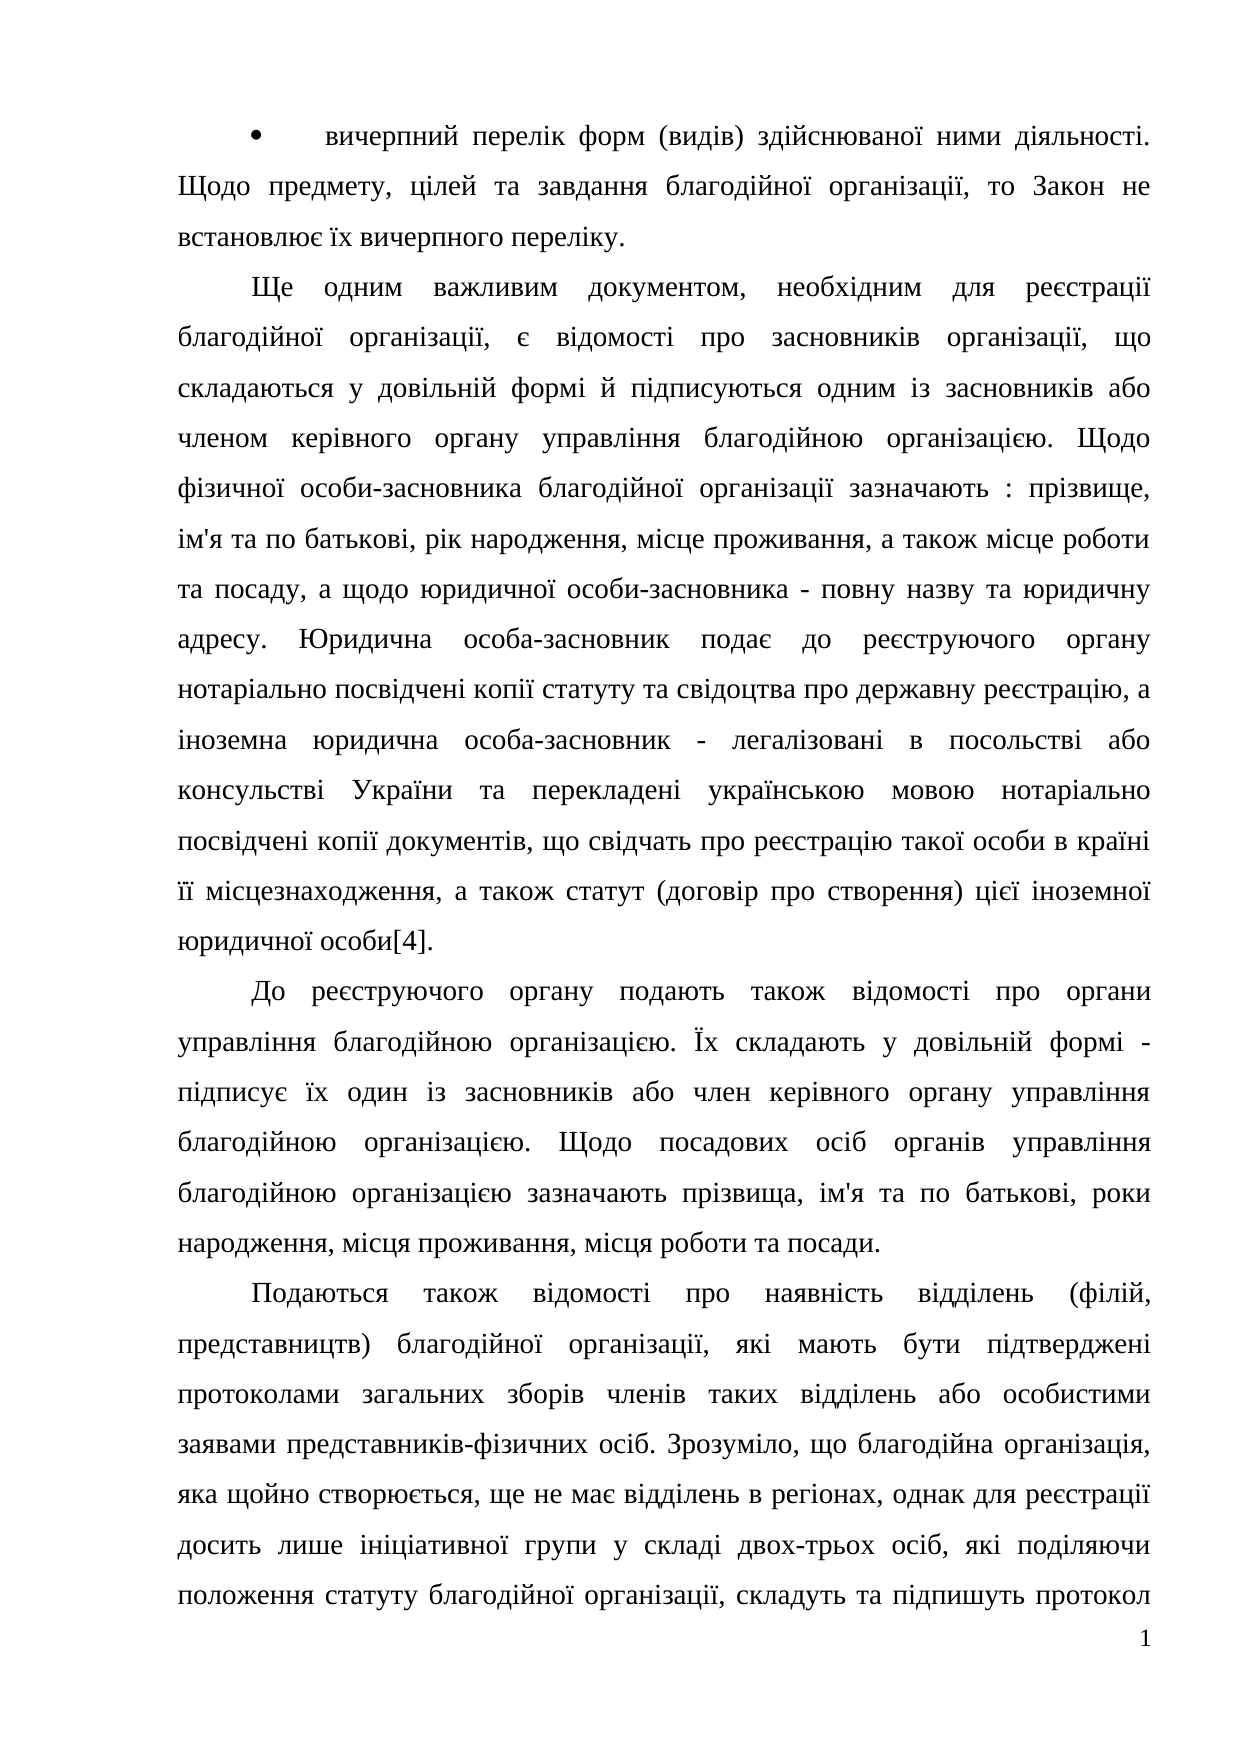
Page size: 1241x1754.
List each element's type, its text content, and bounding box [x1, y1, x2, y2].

text Ще одним важливим документом, необхідним для реєстрації благодійної організації, є відомості про засновників організації, що складаються у довільній формі й підписуються одним із засновників або членом керівного органу управління благодійною організацією. Щодо фізичної особи-засновника благодійної організації зазначають : прізвище, ім'я та по батькові, рік народження, місце проживання, а також місце роботи та посаду, а щодо юридичної особи-засновника - повну назву та юридичну адресу. Юридична особа-засновник подає до реєструючого органу нотаріально посвідчені копії статуту та свідоцтва про державну реєстрацію, а іноземна юридична особа-засновник - легалізовані в посольстві або консульстві України та перекладені українською мовою нотаріально посвідчені копії документів, що свідчать про реєстрацію такої особи в країні її місцезнаходження, а також статут (договір про створення) цієї іноземної юридичної особи[4]. [177, 269, 1152, 957]
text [177, 1275, 1152, 1611]
text До реєструючого органу подають також відомості про органи управління благодійною організацією. Їх складають у довільній формі - підписує їх один із засновників або член керівного органу управління благодійною організацією. Щодо посадових осіб органів управління благодійною організацією зазначають прізвища, ім'я та по батькові, роки народження, місця проживання, місця роботи та посади. [177, 973, 1152, 1259]
list вичерпний перелік форм (видів) здійснюваної ними діяльності. Щодо предмету, цілей та завдання благодійної організації, то Закон не встановлює їх вичерпного переліку. [177, 118, 1152, 252]
